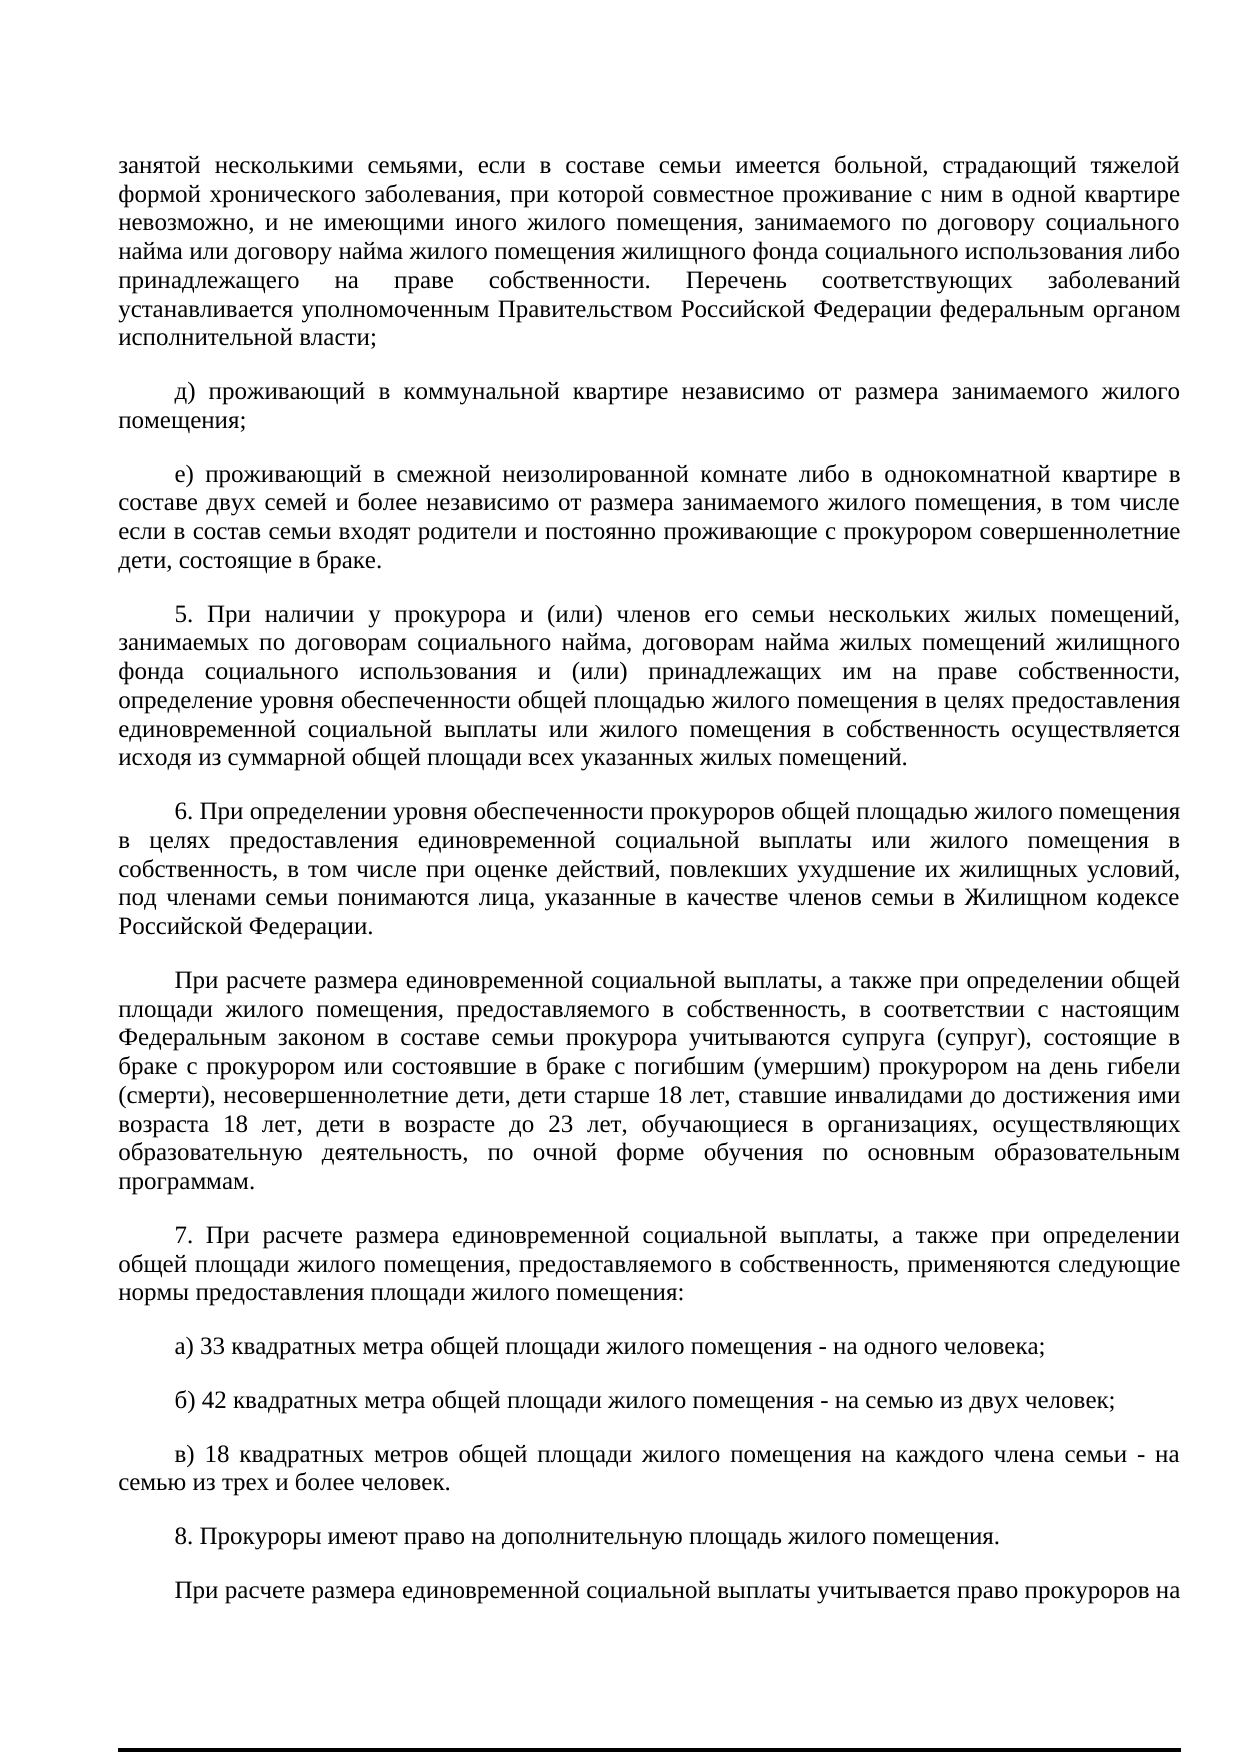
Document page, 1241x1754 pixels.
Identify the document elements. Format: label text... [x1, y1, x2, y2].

text б) 42 квадратных метра общей площади жилого помещения - на семью из двух человек; [118, 1385, 1181, 1414]
text е) проживающий в смежной неизолированной комнате либо в однокомнатной квартире в составе двух семей и более независимо от размера занимаемого жилого помещения, в том числе если в состав семьи входят родители и постоянно проживающие с прокурором совершеннолетние дети, состоящие в браке. [118, 459, 1181, 574]
text 8. Прокуроры имеют право на дополнительную площадь жилого помещения. [118, 1521, 1181, 1550]
text 6. При определении уровня обеспеченности прокуроров общей площадью жилого помещения в целях предоставления единовременной социальной выплаты или жилого помещения в собственность, в том числе при оценке действий, повлекших ухудшение их жилищных условий, под членами семьи понимаются лица, указанные в качестве членов семьи в Жилищном кодексе Российской Федерации. [118, 796, 1181, 940]
text При расчете размера единовременной социальной выплаты, а также при определении общей площади жилого помещения, предоставляемого в собственность, в соответствии с настоящим Федеральным законом в составе семьи прокурора учитываются супруга (супруг), состоящие в браке с прокурором или состоявшие в браке с погибшим (умершим) прокурором на день гибели (смерти), несовершеннолетние дети, дети старше 18 лет, ставшие инвалидами до достижения ими возраста 18 лет, дети в возрасте до 23 лет, обучающиеся в организациях, осуществляющих образовательную деятельность, по очной форме обучения по основным образовательным программам. [118, 965, 1181, 1195]
text д) проживающий в коммунальной квартире независимо от размера занимаемого жилого помещения; [118, 376, 1181, 434]
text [118, 1575, 1181, 1604]
text в) 18 квадратных метров общей площади жилого помещения на каждого члена семьи - на семью из трех и более человек. [118, 1439, 1181, 1496]
text 7. При расчете размера единовременной социальной выплаты, а также при определении общей площади жилого помещения, предоставляемого в собственность, применяются следующие нормы предоставления площади жилого помещения: [118, 1220, 1181, 1306]
text 5. При наличии у прокурора и (или) членов его семьи нескольких жилых помещений, занимаемых по договорам социального найма, договорам найма жилых помещений жилищного фонда социального использования и (или) принадлежащих им на праве собственности, определение уровня обеспеченности общей площадью жилого помещения в целях предоставления единовременной социальной выплаты или жилого помещения в собственность осуществляется исходя из суммарной общей площади всех указанных жилых помещений. [118, 599, 1181, 771]
text а) 33 квадратных метра общей площади жилого помещения - на одного человека; [118, 1331, 1181, 1360]
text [118, 150, 1181, 351]
